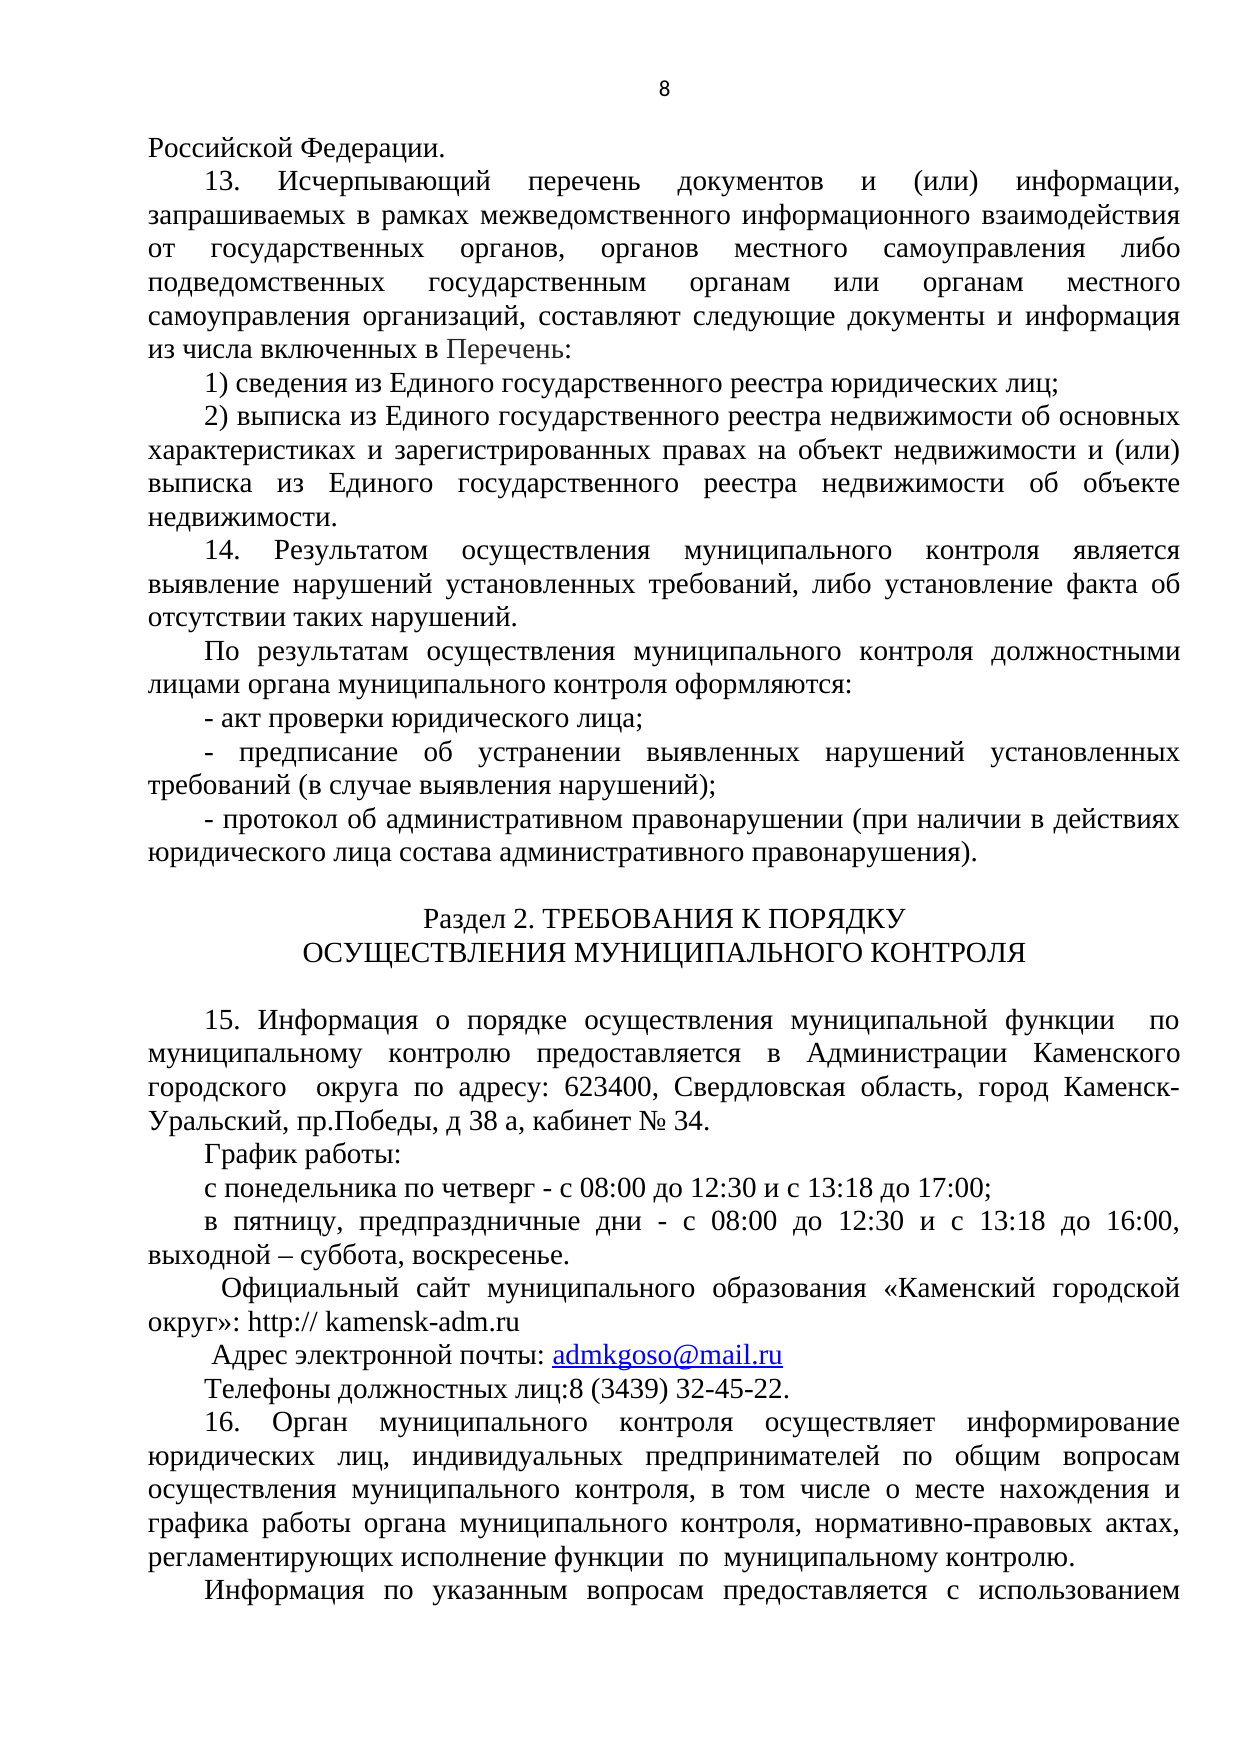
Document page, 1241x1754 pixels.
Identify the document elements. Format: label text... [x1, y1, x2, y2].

text - предписание об устранении выявленных нарушений установленных требований (в случае выявления нарушений); [148, 734, 1181, 801]
text в пятницу, предпраздничные дни - с 08:00 до 12:30 и с 13:18 до 16:00, выходной – суббота, воскресенье. [148, 1203, 1181, 1270]
text 16. Орган муниципального контроля осуществляет информирование юридических лиц, индивидуальных предпринимателей по общим вопросам осуществления муниципального контроля, в том числе о месте нахождения и графика работы органа муниципального контроля, нормативно-правовых актах, регламентирующих исполнение функции по муниципальному контролю. [148, 1404, 1181, 1572]
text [148, 130, 1181, 163]
text Раздел 2. ТРЕБОВАНИЯ К ПОРЯДКУ [148, 901, 1181, 935]
text Адрес электронной почты: admkgoso@mail.ru [148, 1337, 1181, 1371]
text - акт проверки юридического лица; [148, 700, 1181, 734]
text 15. Информация о порядке осуществления муниципальной функции по муниципальному контролю предоставляется в Администрации Каменского городского округа по адресу: 623400, Свердловская область, город Каменск-Уральский, пр.Победы, д 38 а, кабинет № 34. [148, 1002, 1181, 1136]
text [148, 1572, 1181, 1606]
text 14. Результатом осуществления муниципального контроля является выявление нарушений установленных требований, либо установление факта об отсутствии таких нарушений. [148, 532, 1181, 633]
text Официальный сайт муниципального образования «Каменский городской округ»: http:// kamensk-adm.ru [148, 1270, 1181, 1337]
text 2) выписка из Единого государственного реестра недвижимости об основных характеристиках и зарегистрированных правах на объект недвижимости и (или) выписка из Единого государственного реестра недвижимости об объекте недвижимости. [148, 398, 1181, 532]
text 1) сведения из Единого государственного реестра юридических лиц; [148, 365, 1181, 398]
text с понедельника по четверг - с 08:00 до 12:30 и с 13:18 до 17:00; [148, 1170, 1181, 1203]
text График работы: [148, 1136, 1181, 1170]
text ОСУЩЕСТВЛЕНИЯ МУНИЦИПАЛЬНОГО КОНТРОЛЯ [148, 935, 1181, 968]
text Телефоны должностных лиц:8 (3439) 32-45-22. [148, 1371, 1181, 1404]
text - протокол об административном правонарушении (при наличии в действиях юридического лица состава административного правонарушения). [148, 801, 1181, 868]
text 13. Исчерпывающий перечень документов и (или) информации, запрашиваемых в рамках межведомственного информационного взаимодействия от государственных органов, органов местного самоуправления либо подведомственных государственным органам или органам местного самоуправления организаций, составляют следующие документы и информация из числа включенных в Перечень: [148, 163, 1181, 365]
text По результатам осуществления муниципального контроля должностными лицами органа муниципального контроля оформляются: [148, 633, 1181, 700]
